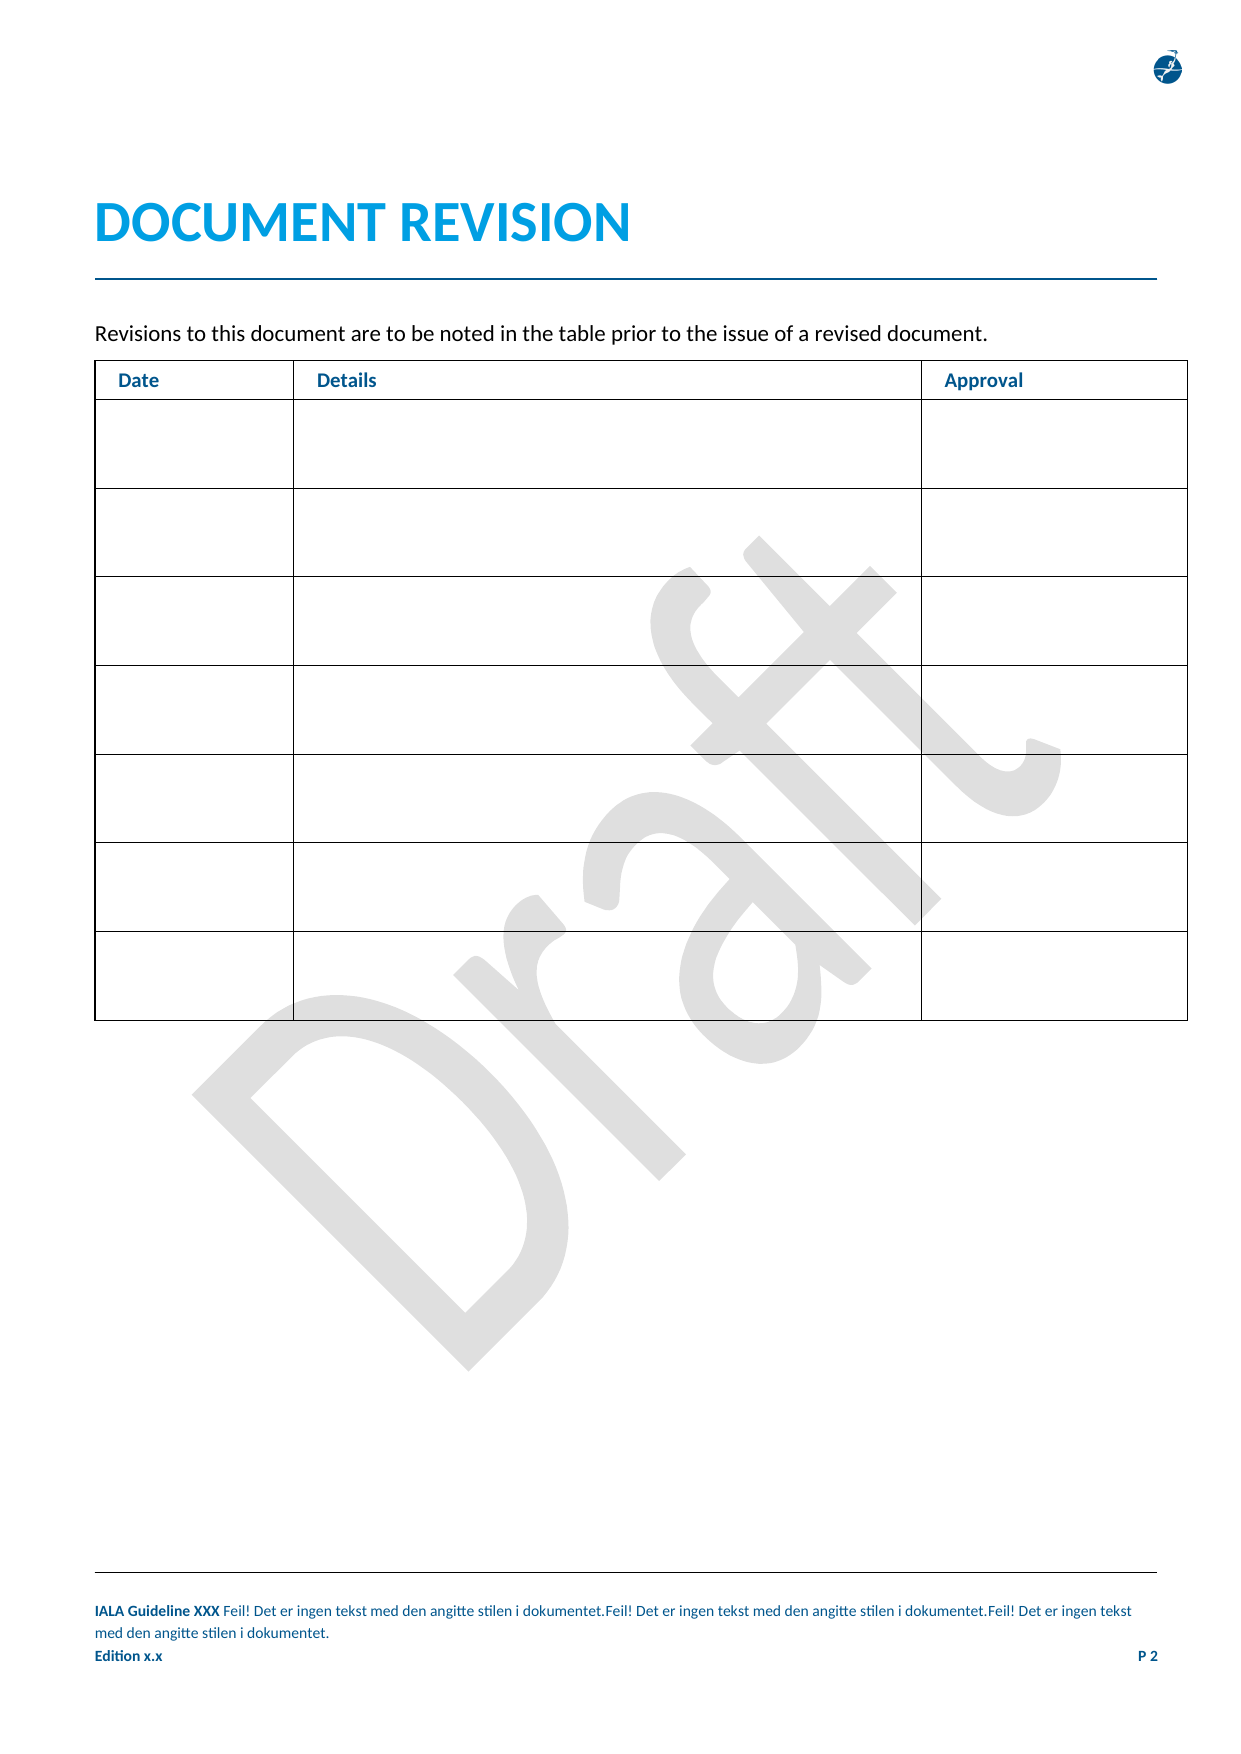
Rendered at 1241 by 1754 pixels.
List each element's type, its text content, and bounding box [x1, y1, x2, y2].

table_cell [294, 489, 921, 576]
table_cell [922, 400, 1187, 488]
table_header Approval [922, 361, 1187, 399]
table_cell [922, 489, 1187, 576]
table_header Date [96, 361, 293, 399]
table_cell [294, 755, 921, 842]
table_cell [922, 932, 1187, 1019]
table_cell [294, 577, 921, 665]
table_cell [96, 843, 293, 931]
table_cell [294, 400, 921, 488]
table_cell [96, 400, 293, 488]
table_cell [96, 577, 293, 665]
picture [1122, 0, 1241, 119]
table_cell [922, 666, 1187, 753]
table_cell [294, 932, 921, 1019]
table_cell [96, 666, 293, 753]
table_cell [922, 577, 1187, 665]
text Revisions to this document are to be noted in the table prior to the issue of a revised document. [94, 319, 1157, 347]
table_cell [294, 666, 921, 753]
table_cell [294, 843, 921, 931]
table_cell [922, 755, 1187, 842]
table_cell [96, 932, 293, 1019]
table_cell [922, 843, 1187, 931]
table_cell [96, 755, 293, 842]
table_header Details [294, 361, 921, 399]
table_cell [96, 489, 293, 576]
